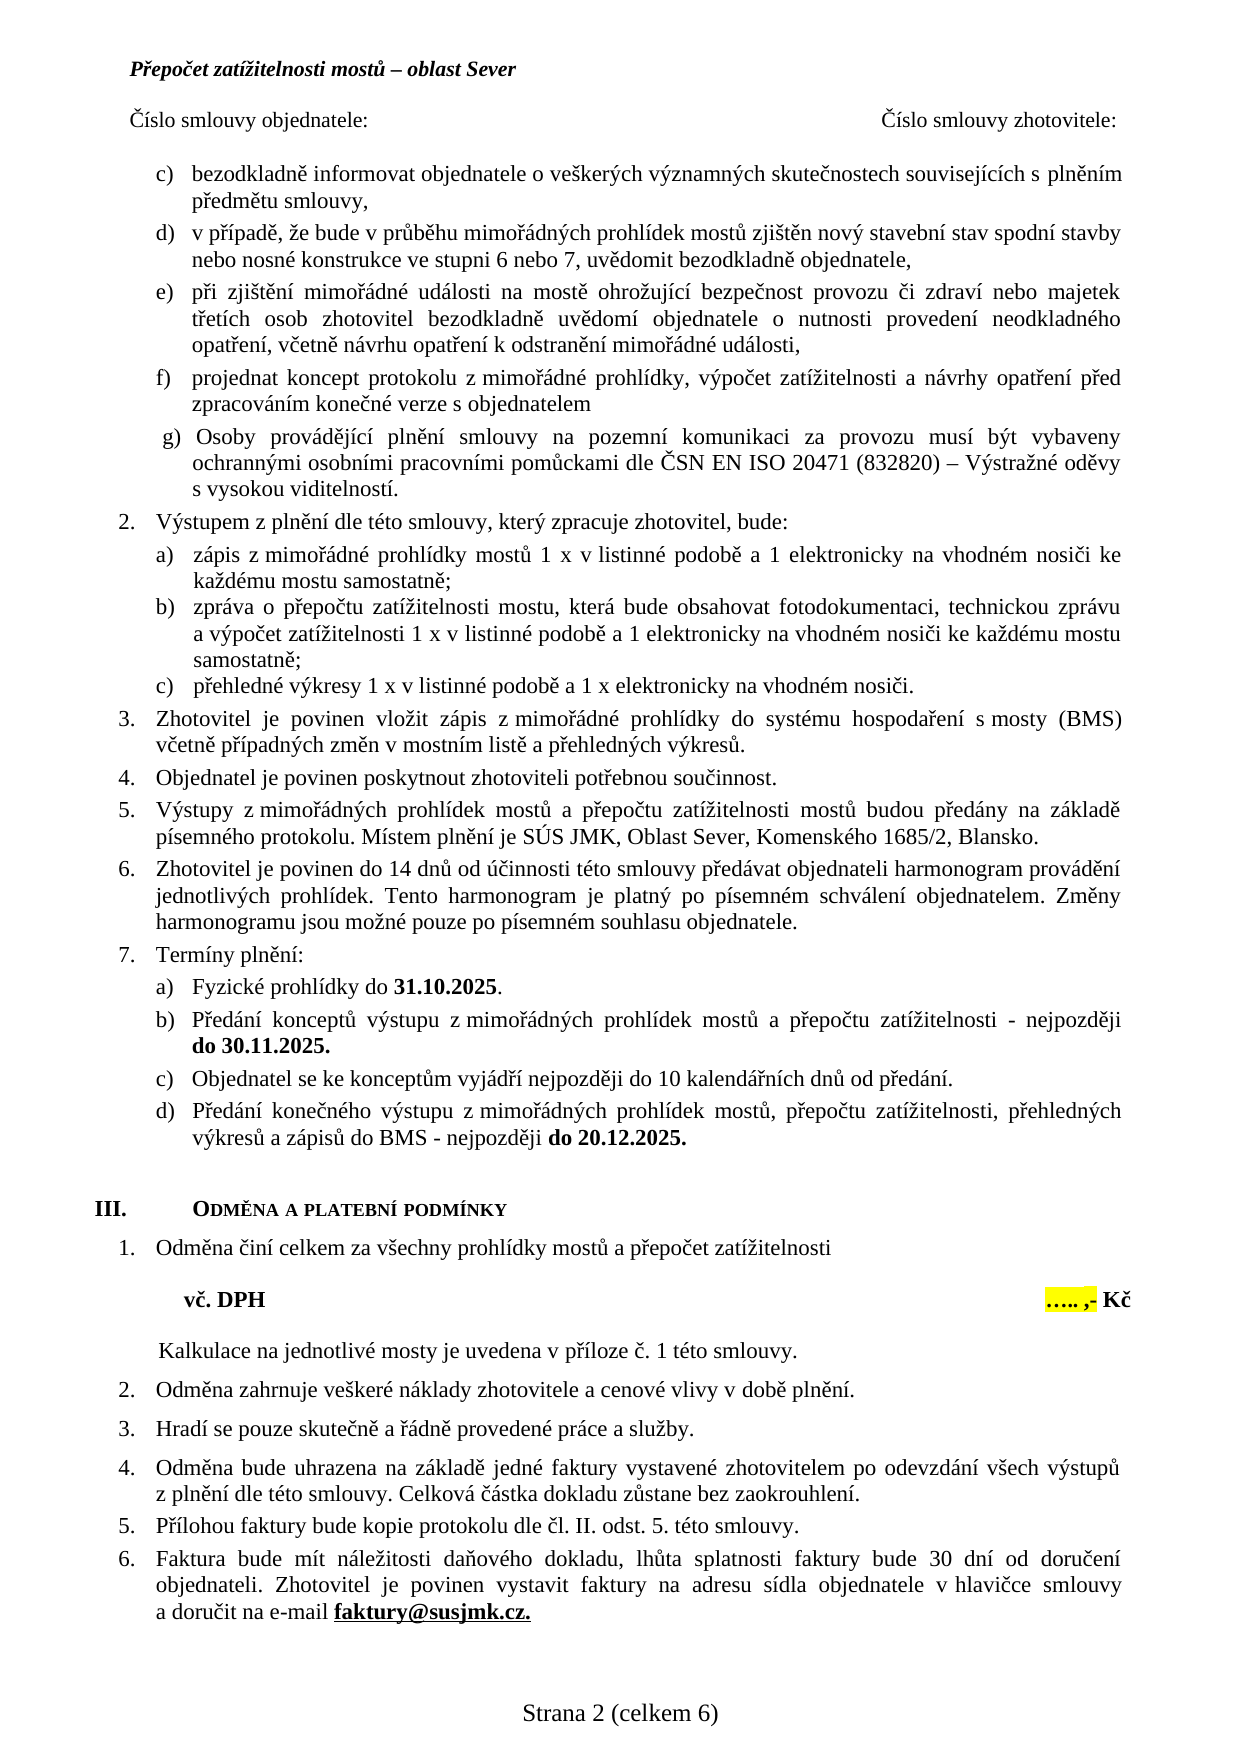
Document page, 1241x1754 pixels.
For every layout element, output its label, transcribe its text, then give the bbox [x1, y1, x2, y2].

list Hradí se pouze skutečně a řádně provedené práce a služby. [118, 1415, 1122, 1441]
list Výstupem z plnění dle této smlouvy, který zpracuje zhotovitel, bude: [118, 508, 1122, 534]
list Přílohou faktury bude kopie protokolu dle čl. II. odst. 5. této smlouvy. [118, 1512, 1122, 1539]
text Kalkulace na jednotlivé mosty je uvedena v příloze č. 1 této smlouvy. [118, 1337, 1122, 1363]
list Odměna bude uhrazena na základě jedné faktury vystavené zhotovitelem po odevzdání všech výstupů z plnění dle této smlouvy. Celková částka dokladu zůstane bez zaokrouhlení. [118, 1453, 1122, 1506]
list Zhotovitel je povinen vložit zápis z mimořádné prohlídky do systému hospodaření s mosty (BMS) včetně případných změn v mostním listě a přehledných výkresů. [118, 705, 1122, 758]
text f) projednat koncept protokolu z mimořádné prohlídky, výpočet zatížitelnosti a návrhy opatření před zpracováním konečné verze s objednatelem [156, 364, 1122, 416]
table_header vč. DPH [167, 1273, 849, 1324]
text e) při zjištění mimořádné události na mostě ohrožující bezpečnost provozu či zdraví nebo majetek třetích osob zhotovitel bezodkladně uvědomí objednatele o nutnosti provedení neodkladného opatření, včetně návrhu opatření k odstranění mimořádné události, [156, 278, 1122, 357]
text c) Objednatel se ke konceptům vyjádří nejpozději do 10 kalendářních dnů od předání. [156, 1065, 1122, 1091]
list Odměna zahrnuje veškeré náklady zhotovitele a cenové vlivy v době plnění. [118, 1376, 1122, 1402]
list Odměna činí celkem za všechny prohlídky mostů a přepočet zatížitelnosti [118, 1234, 1122, 1261]
list Termíny plnění: [118, 941, 1122, 967]
list přehledné výkresy 1 x v listinné podobě a 1 x elektronicky na vhodném nosiči. [156, 672, 1122, 699]
list Objednatel je povinen poskytnout zhotoviteli potřebnou součinnost. [118, 764, 1122, 790]
table_header ….. ,- Kč [849, 1273, 1142, 1324]
list Výstupy z mimořádných prohlídek mostů a přepočtu zatížitelnosti mostů budou předány na základě písemného protokolu. Místem plnění je SÚS JMK, Oblast Sever, Komenského 1685/2, Blansko. [118, 797, 1122, 849]
text a) Fyzické prohlídky do 31.10.2025. [118, 973, 1122, 1000]
list Odměna a platební podmínky [94, 1195, 1122, 1222]
text g) Osoby provádějící plnění smlouvy na pozemní komunikaci za provozu musí být vybaveny ochrannými osobními pracovními pomůckami dle ČSN EN ISO 20471 (832820) – Výstražné oděvy s vysokou viditelností. [148, 423, 1122, 502]
list zpráva o přepočtu zatížitelnosti mostu, která bude obsahovat fotodokumentaci, technickou zprávu a výpočet zatížitelnosti 1 x v listinné podobě a 1 elektronicky na vhodném nosiči ke každému mostu samostatně; [156, 593, 1122, 672]
list Faktura bude mít náležitosti daňového dokladu, lhůta splatnosti faktury bude 30 dní od doručení objednateli. Zhotovitel je povinen vystavit faktury na adresu sídla objednatele v hlavičce smlouvy a doručit na e-mail faktury@susjmk.cz. [118, 1545, 1122, 1624]
text c) bezodkladně informovat objednatele o veškerých významných skutečnostech souvisejících s plněním předmětu smlouvy, [156, 161, 1122, 213]
list Zhotovitel je povinen do 14 dnů od účinnosti této smlouvy předávat objednateli harmonogram provádění jednotlivých prohlídek. Tento harmonogram je platný po písemném schválení objednatelem. Změny harmonogramu jsou možné pouze po písemném souhlasu objednatele. [118, 856, 1122, 934]
list zápis z mimořádné prohlídky mostů 1 x v listinné podobě a 1 elektronicky na vhodném nosiči ke každému mostu samostatně; [156, 541, 1122, 593]
text b) Předání konceptů výstupu z mimořádných prohlídek mostů a přepočtu zatížitelnosti - nejpozději do 30.11.2025. [156, 1006, 1122, 1059]
text d) v případě, že bude v průběhu mimořádných prohlídek mostů zjištěn nový stavební stav spodní stavby nebo nosné konstrukce ve stupni 6 nebo 7, uvědomit bezodkladně objednatele, [156, 219, 1122, 272]
text d) Předání konečného výstupu z mimořádných prohlídek mostů, přepočtu zatížitelnosti, přehledných výkresů a zápisů do BMS - nejpozději do 20.12.2025. [156, 1098, 1122, 1150]
